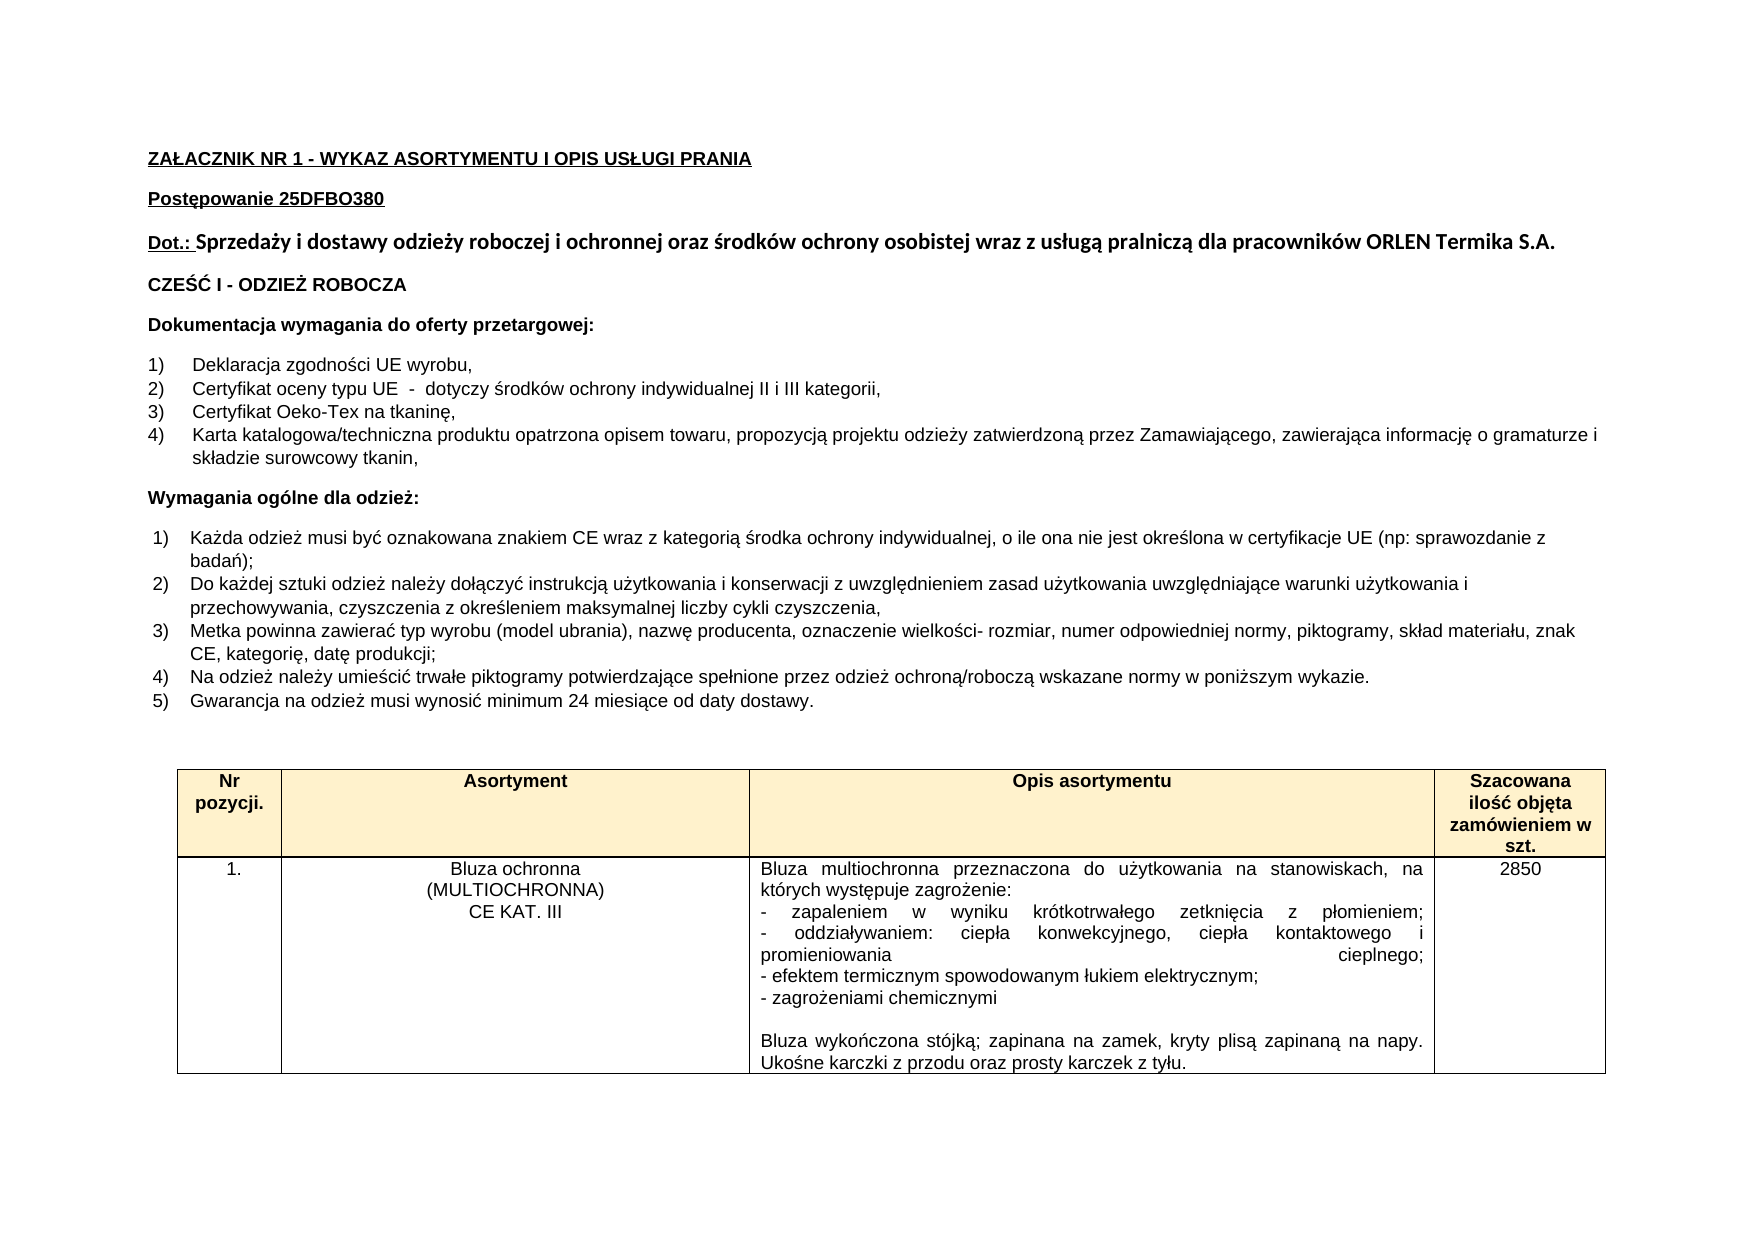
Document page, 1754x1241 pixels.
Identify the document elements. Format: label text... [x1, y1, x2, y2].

list Deklaracja zgodności UE wyrobu, [148, 354, 1606, 376]
table_header Nr pozycji. [178, 770, 281, 856]
list Metka powinna zawierać typ wyrobu (model ubrania), nazwę producenta, oznaczenie wielkości- rozmiar, numer odpowiedniej normy, piktogramy, skład materiału, znak CE, kategorię, datę produkcji; [152, 620, 1606, 664]
list Każda odzież musi być oznakowana znakiem CE wraz z kategorią środka ochrony indywidualnej, o ile ona nie jest określona w certyfikacje UE (np: sprawozdanie z badań); [152, 527, 1606, 572]
table_cell [178, 858, 281, 1073]
text Dokumentacja wymagania do oferty przetargowej: [148, 314, 1606, 336]
list Gwarancja na odzież musi wynosić minimum 24 miesiące od daty dostawy. [152, 689, 1606, 711]
list Certyfikat oceny typu UE - dotyczy środków ochrony indywidualnej II i III kategorii, [148, 377, 1606, 399]
list Do każdej sztuki odzież należy dołączyć instrukcją użytkowania i konserwacji z uwzględnieniem zasad użytkowania uwzględniające warunki użytkowania i przechowywania, czyszczenia z określeniem maksymalnej liczby cykli czyszczenia, [152, 573, 1606, 618]
table_header Asortyment [282, 770, 749, 856]
text Postępowanie 25DFBO380 [148, 187, 1606, 209]
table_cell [750, 858, 1434, 1073]
text Wymagania ogólne dla odzież: [148, 487, 1606, 508]
text Dot.: Sprzedaży i dostawy odzieży roboczej i ochronnej oraz środków ochrony osobistej wraz z usługą pralniczą dla pracowników ORLEN Termika S.A. [148, 227, 1606, 255]
text ZAŁACZNIK NR 1 - WYKAZ ASORTYMENTU I OPIS USŁUGI PRANIA [148, 148, 1606, 169]
text CZEŚĆ I - ODZIEŻ ROBOCZA [148, 274, 1606, 296]
table_cell 2850 [1435, 858, 1605, 1073]
list Na odzież należy umieścić trwałe piktogramy potwierdzające spełnione przez odzież ochroną/roboczą wskazane normy w poniższym wykazie. [152, 666, 1606, 688]
table_header Szacowana ilość objęta zamówieniem w szt. [1435, 770, 1605, 856]
table_header Opis asortymentu [750, 770, 1434, 856]
list Certyfikat Oeko-Tex na tkaninę, [148, 401, 1606, 422]
list Karta katalogowa/techniczna produktu opatrzona opisem towaru, propozycją projektu odzieży zatwierdzoną przez Zamawiającego, zawierająca informację o gramaturze i składzie surowcowy tkanin, [148, 424, 1606, 468]
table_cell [282, 858, 749, 1073]
